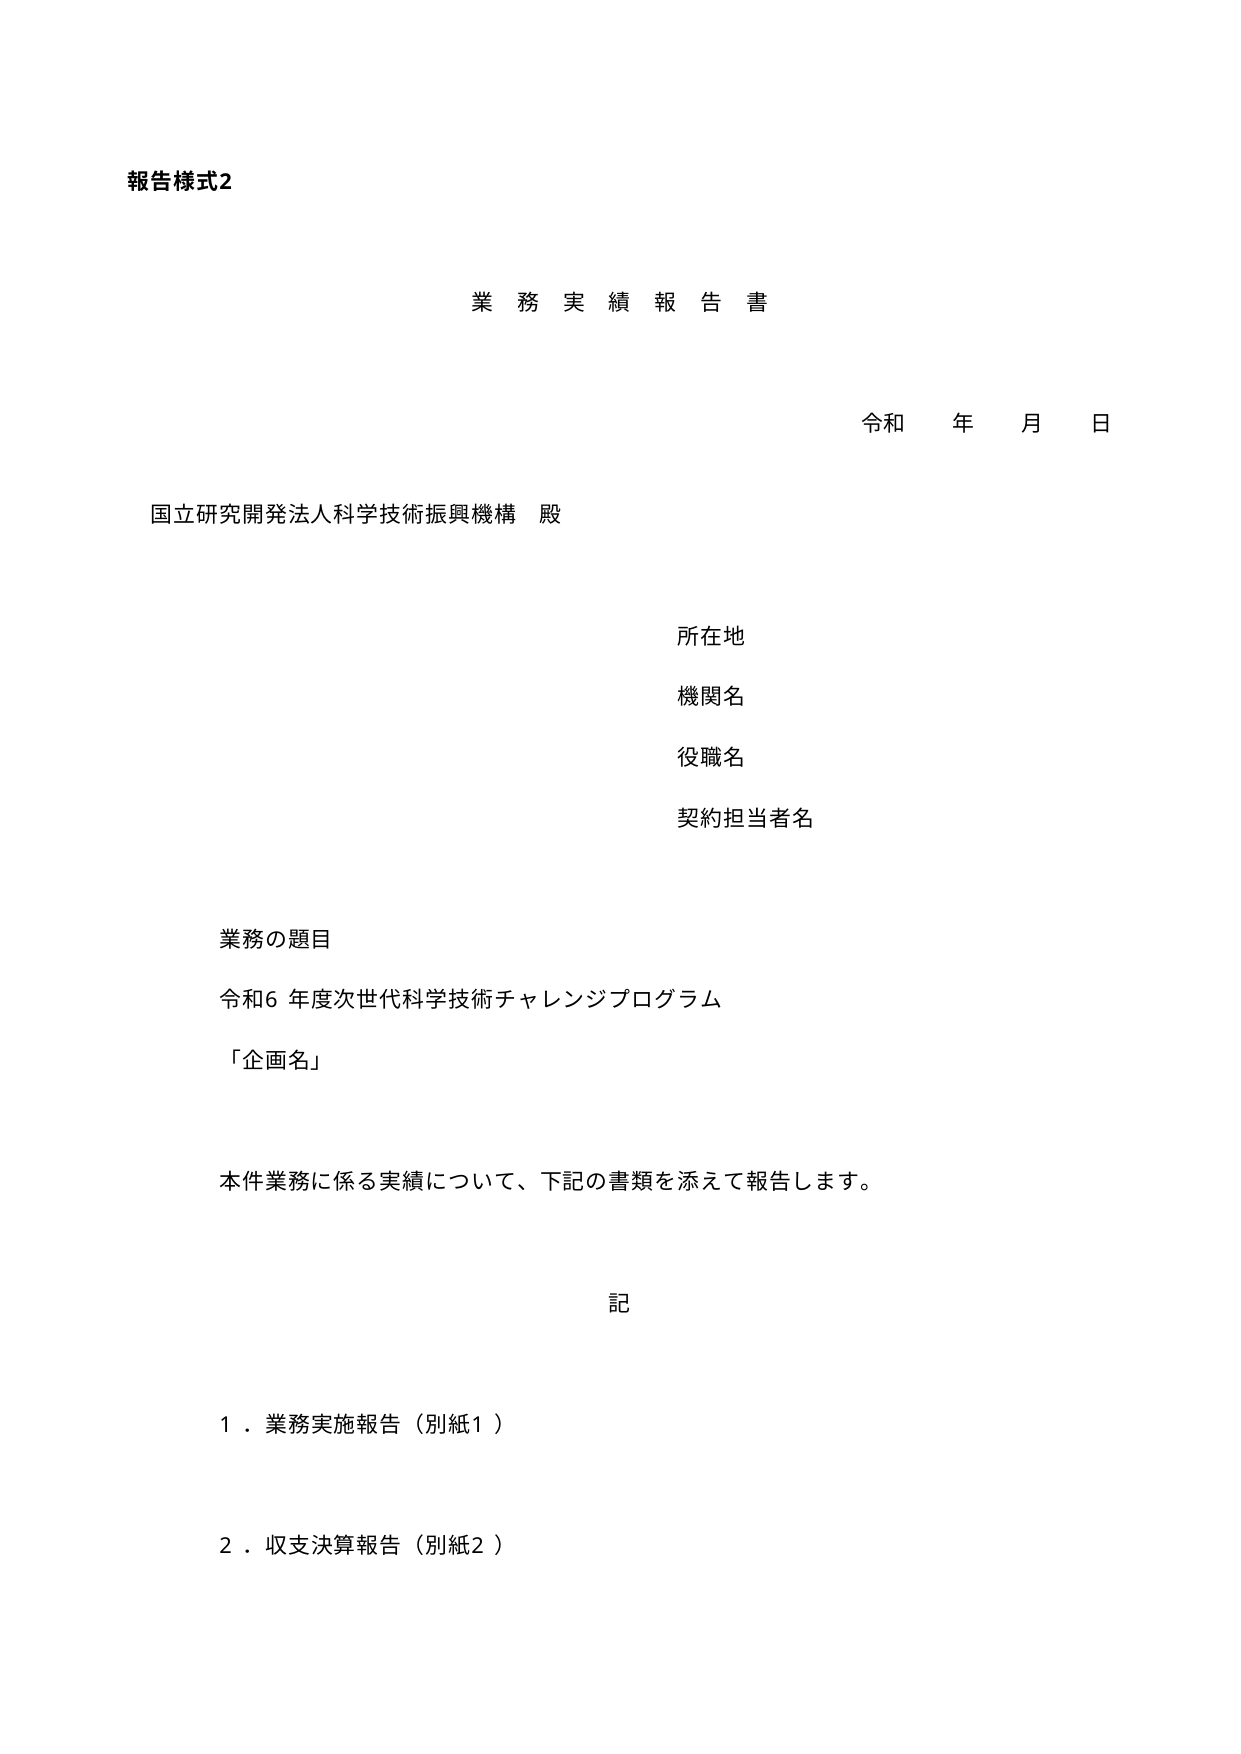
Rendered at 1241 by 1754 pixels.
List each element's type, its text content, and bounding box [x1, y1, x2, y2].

text 報告様式2 [127, 149, 1113, 210]
text 本件業務に係る実績について、下記の書類を添えて報告します。 [201, 1150, 1113, 1210]
text 1．業務実施報告（別紙1） [127, 1392, 1113, 1453]
text 所在地 [656, 604, 1113, 665]
text 令和 年 月 日 [127, 392, 1113, 453]
text 役職名 [656, 725, 1113, 786]
text 国立研究開発法人科学技術振興機構 殿 [150, 483, 1113, 543]
text 「企画名」 [196, 1028, 1113, 1089]
text 業務の題目 [196, 907, 1113, 968]
text 記 [127, 1271, 1113, 1332]
text 2．収支決算報告（別紙2） [127, 1513, 1113, 1574]
text 令和6年度次世代科学技術チャレンジプログラム [196, 968, 1113, 1028]
text 契約担当者名 [656, 786, 1113, 847]
text 機関名 [656, 665, 1113, 725]
text 業 務 実 績 報 告 書 [127, 271, 1113, 331]
